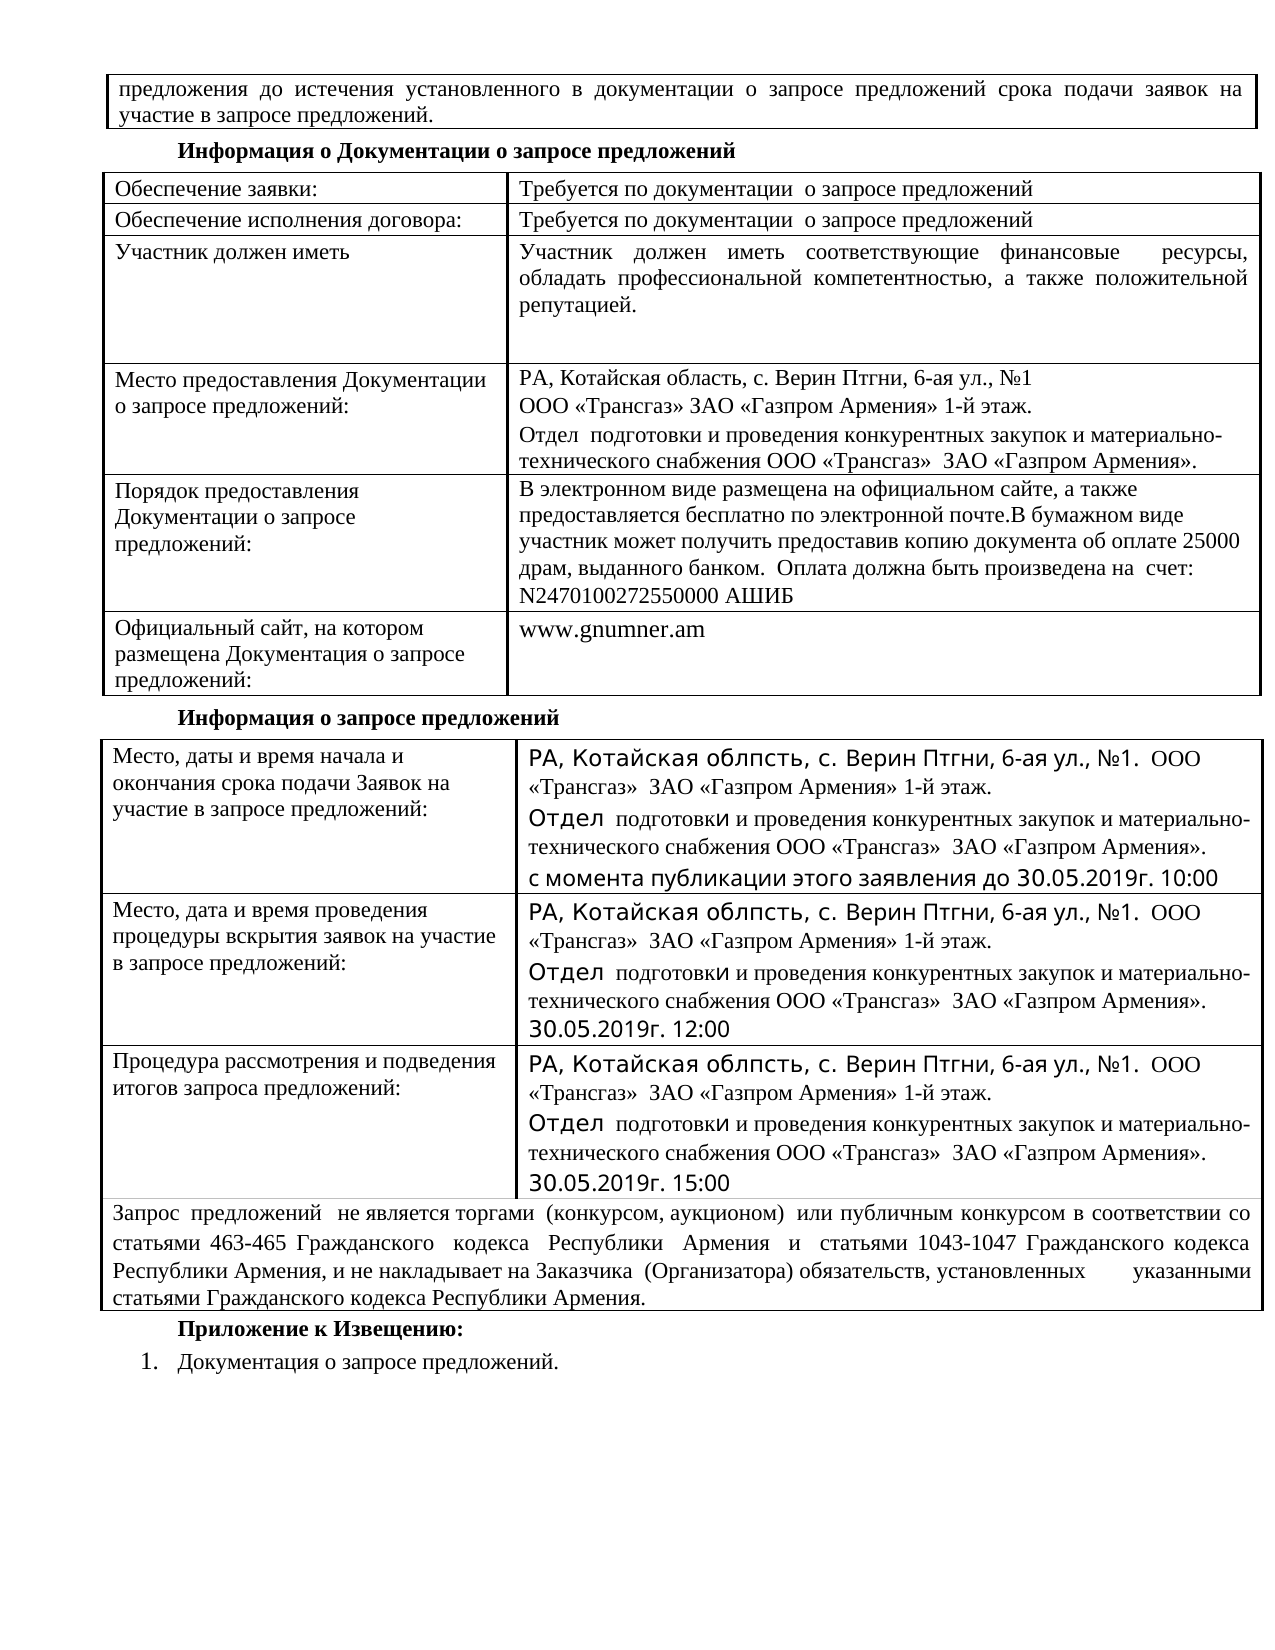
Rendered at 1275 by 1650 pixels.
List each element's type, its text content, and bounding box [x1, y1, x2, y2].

table_cell Запрос предложений не является торгами (конкурсом, аукционом) или публичным конкурсом в соответствии со статьями 463-465 Гражданского кодекса Республики Армения и статьями 1043-1047 Гражданского кодекса Республики Армения, и не накладывает на Заказчика (Организатора) обязательств, установленных указанными статьями Гражданского кодекса Республики Армения. [103, 1199, 1261, 1310]
table_cell Обеспечение исполнения договора: [105, 204, 506, 235]
table_cell Участник должен иметь соответствующие финансовые ресурсы, обладать профессиональной компетентностью, а также положительной репутацией. [509, 236, 1259, 363]
table_cell Место, дата и время проведения процедуры вскрытия заявок на участие в запросе предложений: [103, 894, 515, 1044]
text Приложение к Извещению: [177, 1315, 1186, 1342]
table_cell www.gnumner.am [509, 612, 1259, 695]
table_header Место, даты и время начала и окончания срока подачи Заявок на участие в запросе предложений: [103, 740, 515, 893]
table_cell РА, Котайская область, с. Верин Птгни, 6-ая ул., №1 ООО «Трансгаз» ЗАО «Газпром Армения» 1-й этаж. Отдел подготовки и проведения конкурентных закупок и материально-технического снабжения ООО «Трансгаз» ЗАО «Газпром Армения». [509, 364, 1259, 474]
table_cell Требуется по документации о запросе предложений [509, 204, 1259, 235]
table_cell Порядок предоставления Документации о запросе предложений: [105, 475, 506, 611]
table_cell В электронном виде размещена на официальном сайте, а также предоставляется бесплатно по электронной почте.В бумажном виде участник может получить предоставив копию документа об оплате 25000 драм, выданного банком. Оплата должна быть произведена на счет: N2470100272550000 АШИБ [509, 475, 1259, 611]
table_cell Официальный сайт, на котором размещена Документация о запросе предложений: [105, 612, 506, 695]
table_cell РА, Котайская облпсть, с. Верин Птгни, 6-ая ул., №1. ООО «Трансгаз» ЗАО «Газпром Армения» 1-й этаж. Отдел подготовки и проведения конкурентных закупок и материально-технического снабжения ООО «Трансгаз» ЗАО «Газпром Армения». 30.05.2019г. 15:00 [518, 1046, 1261, 1198]
table_header Требуется по документации о запросе предложений [509, 173, 1259, 203]
table_header Обеспечение заявки: [105, 173, 506, 203]
list Документация о запросе предложений. [140, 1346, 1186, 1374]
table_cell Место предоставления Документации о запросе предложений: [105, 364, 506, 474]
table_cell Процедура рассмотрения и подведения итогов запроса предложений: [103, 1046, 515, 1198]
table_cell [109, 75, 1255, 128]
table_cell РА, Котайская облпсть, с. Верин Птгни, 6-ая ул., №1. ООО «Трансгаз» ЗАО «Газпром Армения» 1-й этаж. Отдел подготовки и проведения конкурентных закупок и материально-технического снабжения ООО «Трансгаз» ЗАО «Газпром Армения». 30.05.2019г. 12:00 [518, 894, 1261, 1044]
table_cell Участник должен иметь [105, 236, 506, 363]
text Информация о запросе предложений [177, 704, 1186, 731]
table_header РА, Котайская облпсть, с. Верин Птгни, 6-ая ул., №1. ООО «Трансгаз» ЗАО «Газпром Армения» 1-й этаж. Отдел подготовки и проведения конкурентных закупок и материально-технического снабжения ООО «Трансгаз» ЗАО «Газпром Армения». с момента публикации этого заявления до 30.05.2019г. 10:00 [518, 740, 1261, 893]
text Информация о Документации о запросе предложений [177, 137, 1186, 163]
